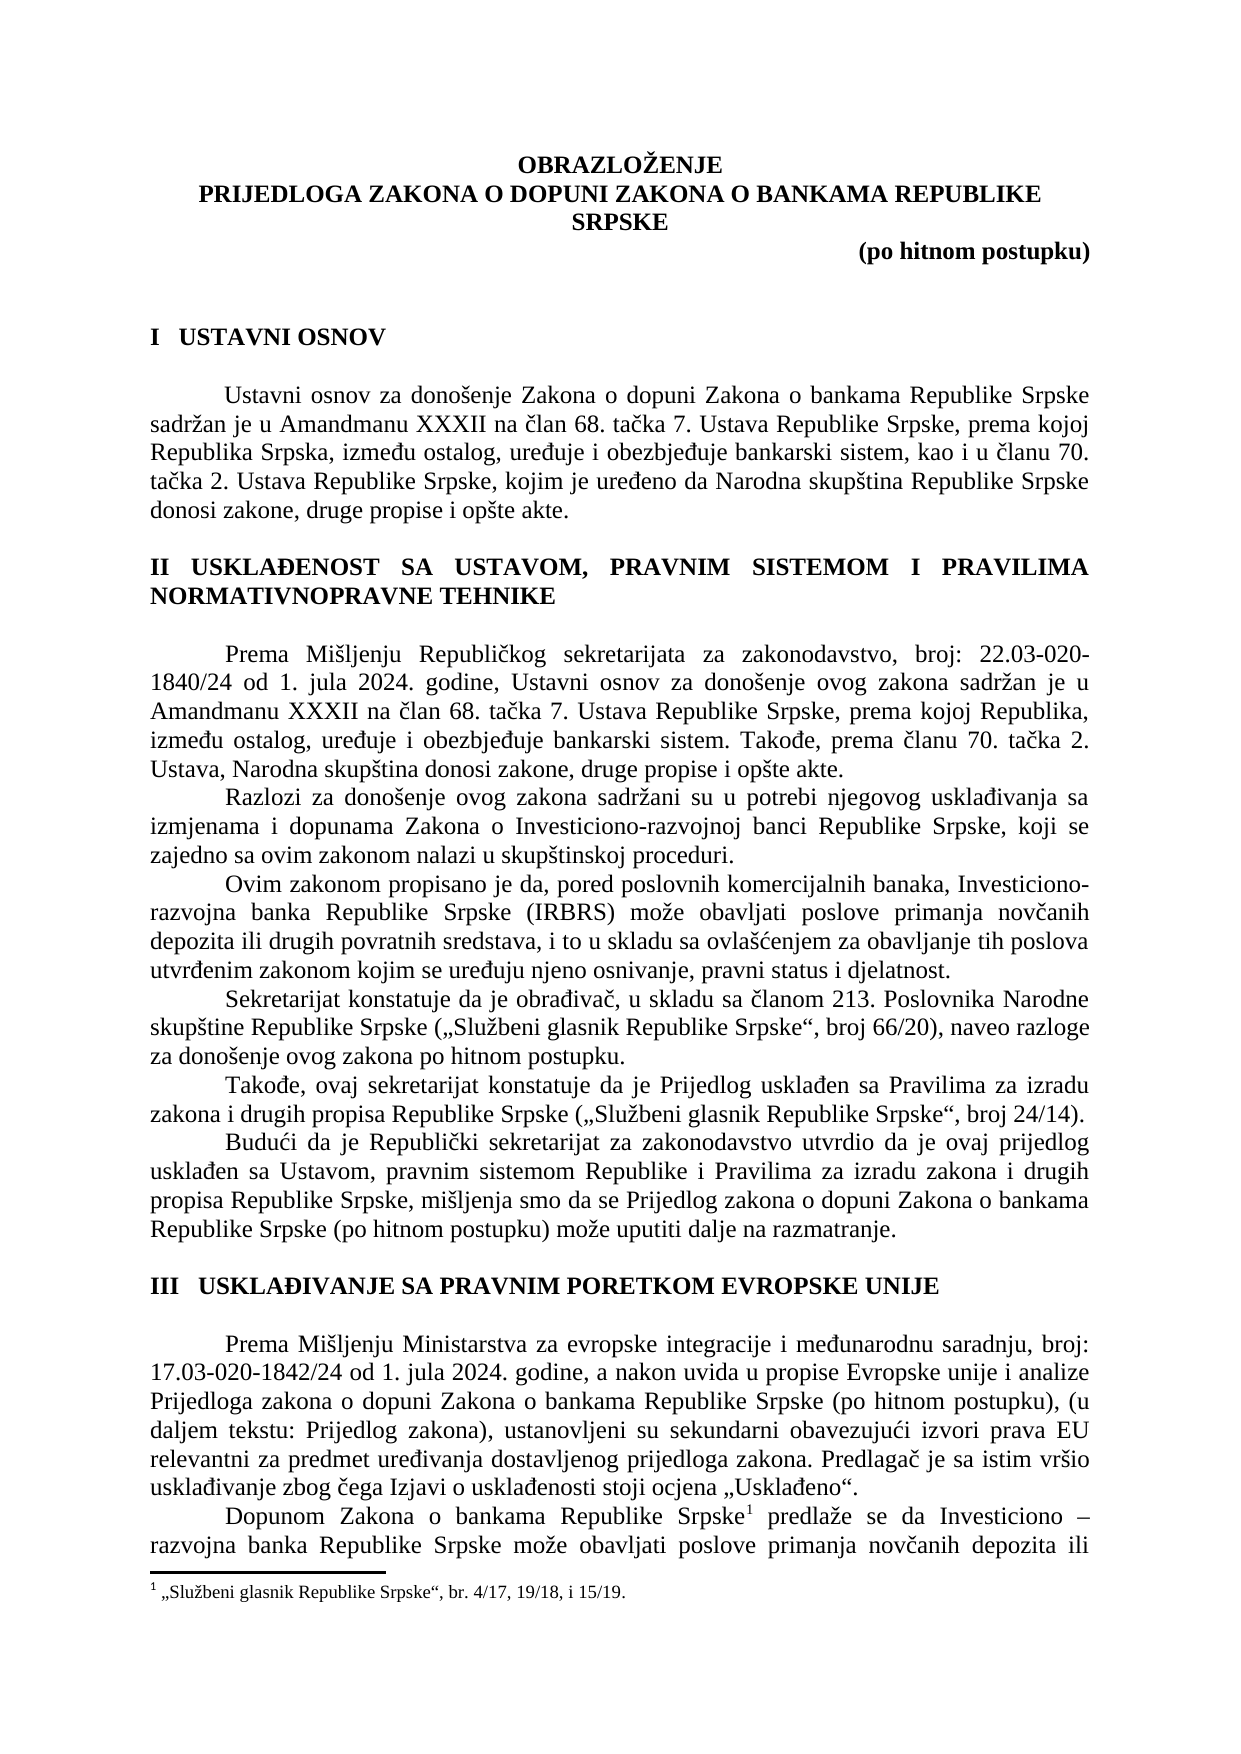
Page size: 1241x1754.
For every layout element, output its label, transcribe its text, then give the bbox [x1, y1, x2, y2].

text Takođe, ovaj sekretarijat konstatuje da je Prijedlog usklađen sa Pravilima za izradu zakona i drugih propisa Republike Srpske („Službeni glasnik Republike Srpske“, broj 24/14). [150, 1070, 1090, 1127]
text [150, 1501, 1090, 1559]
text Razlozi za donošenje ovog zakona sadržani su u potrebi njegovog usklađivanja sa izmjenama i dopunama Zakona o Investiciono-razvojnoj banci Republike Srpske, koji se zajedno sa ovim zakonom nalazi u skupštinskoj proceduri. [150, 782, 1090, 869]
text I USTAVNI OSNOV [150, 322, 1090, 351]
text PRIJEDLOGA ZAKONA O DOPUNI ZAKONA O BANKAMA REPUBLIKE SRPSKE [150, 179, 1090, 236]
text OBRAZLOŽENJE [150, 150, 1090, 179]
text Budući da je Republički sekretarijat za zakonodavstvo utvrdio da je ovaj prijedlog usklađen sa Ustavom, pravnim sistemom Republike i Pravilima za izradu zakona i drugih propisa Republike Srpske, mišljenja smo da se Prijedlog zakona o dopuni Zakona o bankama Republike Srpske (po hitnom postupku) može uputiti dalje na razmatranje. [150, 1127, 1090, 1242]
text Prema Mišljenju Republičkog sekretarijata za zakonodavstvo, broj: 22.03-020-1840/24 od 1. jula 2024. godine, Ustavni osnov za donošenje ovog zakona sadržan je u Amandmanu XXXII na član 68. tačka 7. Ustava Republike Srpske, prema kojoj Republika, između ostalog, uređuje i obezbjeđuje bankarski sistem. Takođe, prema članu 70. tačka 2. Ustava, Narodna skupština donosi zakone, druge propise i opšte akte. [150, 639, 1090, 782]
text Ustavni osnov za donošenje Zakona o dopuni Zakona o bankama Republike Srpske sadržan je u Amandmanu XXXII na član 68. tačka 7. Ustava Republike Srpske, prema kojoj Republika Srpska, između ostalog, uređuje i obezbjeđuje bankarski sistem, kao i u članu 70. tačka 2. Ustava Republike Srpske, kojim je uređeno da Narodna skupština Republike Srpske donosi zakone, druge propise i opšte akte. [150, 380, 1090, 524]
text III USKLAĐIVANJE SA PRAVNIM PORETKOM EVROPSKE UNIJE [150, 1271, 1090, 1300]
text II USKLAĐENOST SA USTAVOM, PRAVNIM SISTEMOM I PRAVILIMA NORMATIVNOPRAVNE TEHNIKE [150, 552, 1090, 610]
text (po hitnom postupku) [150, 236, 1090, 265]
text Ovim zakonom propisano je da, pored poslovnih komercijalnih banaka, Investiciono-razvojna banka Republike Srpske (IRBRS) može obavljati poslove primanja novčanih depozita ili drugih povratnih sredstava, i to u skladu sa ovlašćenjem za obavljanje tih poslova utvrđenim zakonom kojim se uređuju njeno osnivanje, pravni status i djelatnost. [150, 869, 1090, 984]
text Prema Mišljenju Ministarstva za evropske integracije i međunarodnu saradnju, broj: 17.03-020-1842/24 od 1. jula 2024. godine, a nakon uvida u propise Evropske unije i analize Prijedloga zakona o dopuni Zakona o bankama Republike Srpske (po hitnom postupku), (u daljem tekstu: Prijedlog zakona), ustanovljeni su sekundarni obavezujući izvori prava EU relevantni za predmet uređivanja dostavljenog prijedloga zakona. Predlagač je sa istim vršio usklađivanje zbog čega Izjavi o usklađenosti stoji ocjena „Usklađeno“. [150, 1329, 1090, 1501]
text Sekretarijat konstatuje da je obrađivač, u skladu sa članom 213. Poslovnika Narodne skupštine Republike Srpske („Službeni glasnik Republike Srpske“, broj 66/20), naveo razloge za donošenje ovog zakona po hitnom postupku. [150, 984, 1090, 1070]
